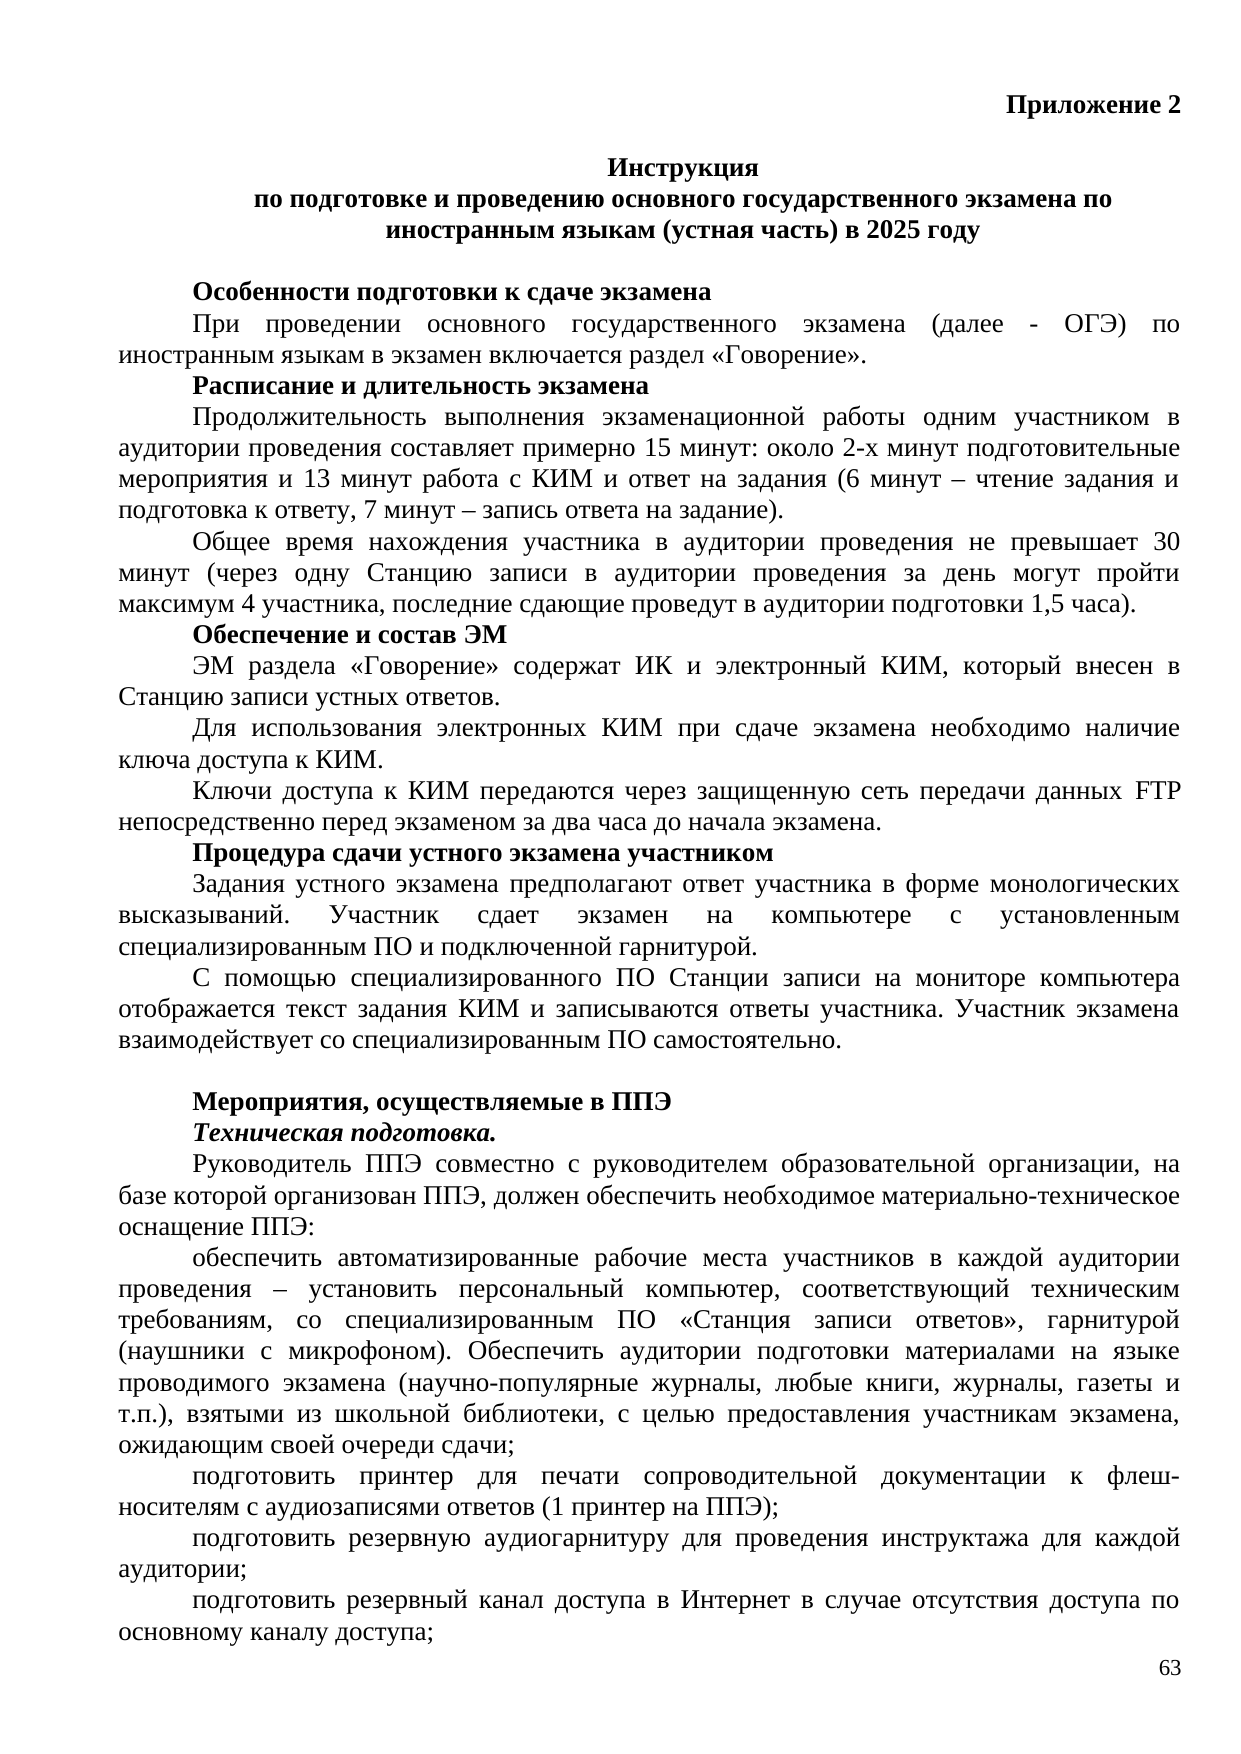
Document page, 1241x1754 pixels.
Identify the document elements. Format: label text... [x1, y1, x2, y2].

text Продолжительность выполнения экзаменационной работы одним участником в аудитории проведения составляет примерно 15 минут: около 2-х минут подготовительные мероприятия и 13 минут работа с КИМ и ответ на задания (6 минут – чтение задания и подготовка к ответу, 7 минут – запись ответа на задание). [118, 400, 1181, 525]
text Задания устного экзамена предполагают ответ участника в форме монологических высказываний. Участник сдает экзамен на компьютере с установленным специализированным ПО и подключенной гарнитурой. [118, 867, 1181, 961]
text Ключи доступа к КИМ передаются через защищенную сеть передачи данных FTP непосредственно перед экзаменом за два часа до начала экзамена. [118, 774, 1181, 836]
text обеспечить автоматизированные рабочие места участников в каждой аудитории проведения – установить персональный компьютер, соответствующий техническим требованиям, со специализированным ПО «Станция записи ответов», гарнитурой (наушники с микрофоном). Обеспечить аудитории подготовки материалами на языке проводимого экзамена (научно-популярные журналы, любые книги, журналы, газеты и т.п.), взятыми из школьной библиотеки, с целью предоставления участникам экзамена, ожидающим своей очереди сдачи; [118, 1241, 1181, 1459]
text Процедура сдачи устного экзамена участником [118, 836, 1181, 867]
subtitle по подготовке и проведению основного государственного экзамена по иностранным языкам (устная часть) в 2025 году [185, 182, 1181, 244]
text Для использования электронных КИМ при сдаче экзамена необходимо наличие ключа доступа к КИМ. [118, 712, 1181, 774]
text подготовить резервную аудиогарнитуру для проведения инструктажа для каждой аудитории; [118, 1521, 1181, 1584]
text Общее время нахождения участника в аудитории проведения не превышает 30 минут (через одну Станцию записи в аудитории проведения за день могут пройти максимум 4 участника, последние сдающие проведут в аудитории подготовки 1,5 часа). [118, 525, 1181, 618]
text Мероприятия, осуществляемые в ППЭ [118, 1085, 1181, 1116]
text Особенности подготовки к сдаче экзамена [118, 276, 1181, 307]
text Обеспечение и состав ЭМ [118, 618, 1181, 649]
text подготовить резервный канал доступа в Интернет в случае отсутствия доступа по основному каналу доступа; [118, 1584, 1181, 1646]
subtitle Инструкция [185, 151, 1181, 182]
text Техническая подготовка. [118, 1116, 1181, 1148]
text При проведении основного государственного экзамена (далее - ОГЭ) по иностранным языкам в экзамен включается раздел «Говорение». [118, 307, 1181, 369]
text подготовить принтер для печати сопроводительной документации к флеш-носителям с аудиозаписями ответов (1 принтер на ППЭ); [118, 1459, 1181, 1521]
text Руководитель ППЭ совместно с руководителем образовательной организации, на базе которой организован ППЭ, должен обеспечить необходимое материально-техническое оснащение ППЭ: [118, 1148, 1181, 1241]
text ЭМ раздела «Говорение» содержат ИК и электронный КИМ, который внесен в Станцию записи устных ответов. [118, 649, 1181, 712]
text С помощью специализированного ПО Станции записи на мониторе компьютера отображается текст задания КИМ и записываются ответы участника. Участник экзамена взаимодействует со специализированным ПО самостоятельно. [118, 961, 1181, 1054]
subtitle Приложение 2 [185, 89, 1181, 120]
text Расписание и длительность экзамена [118, 369, 1181, 400]
